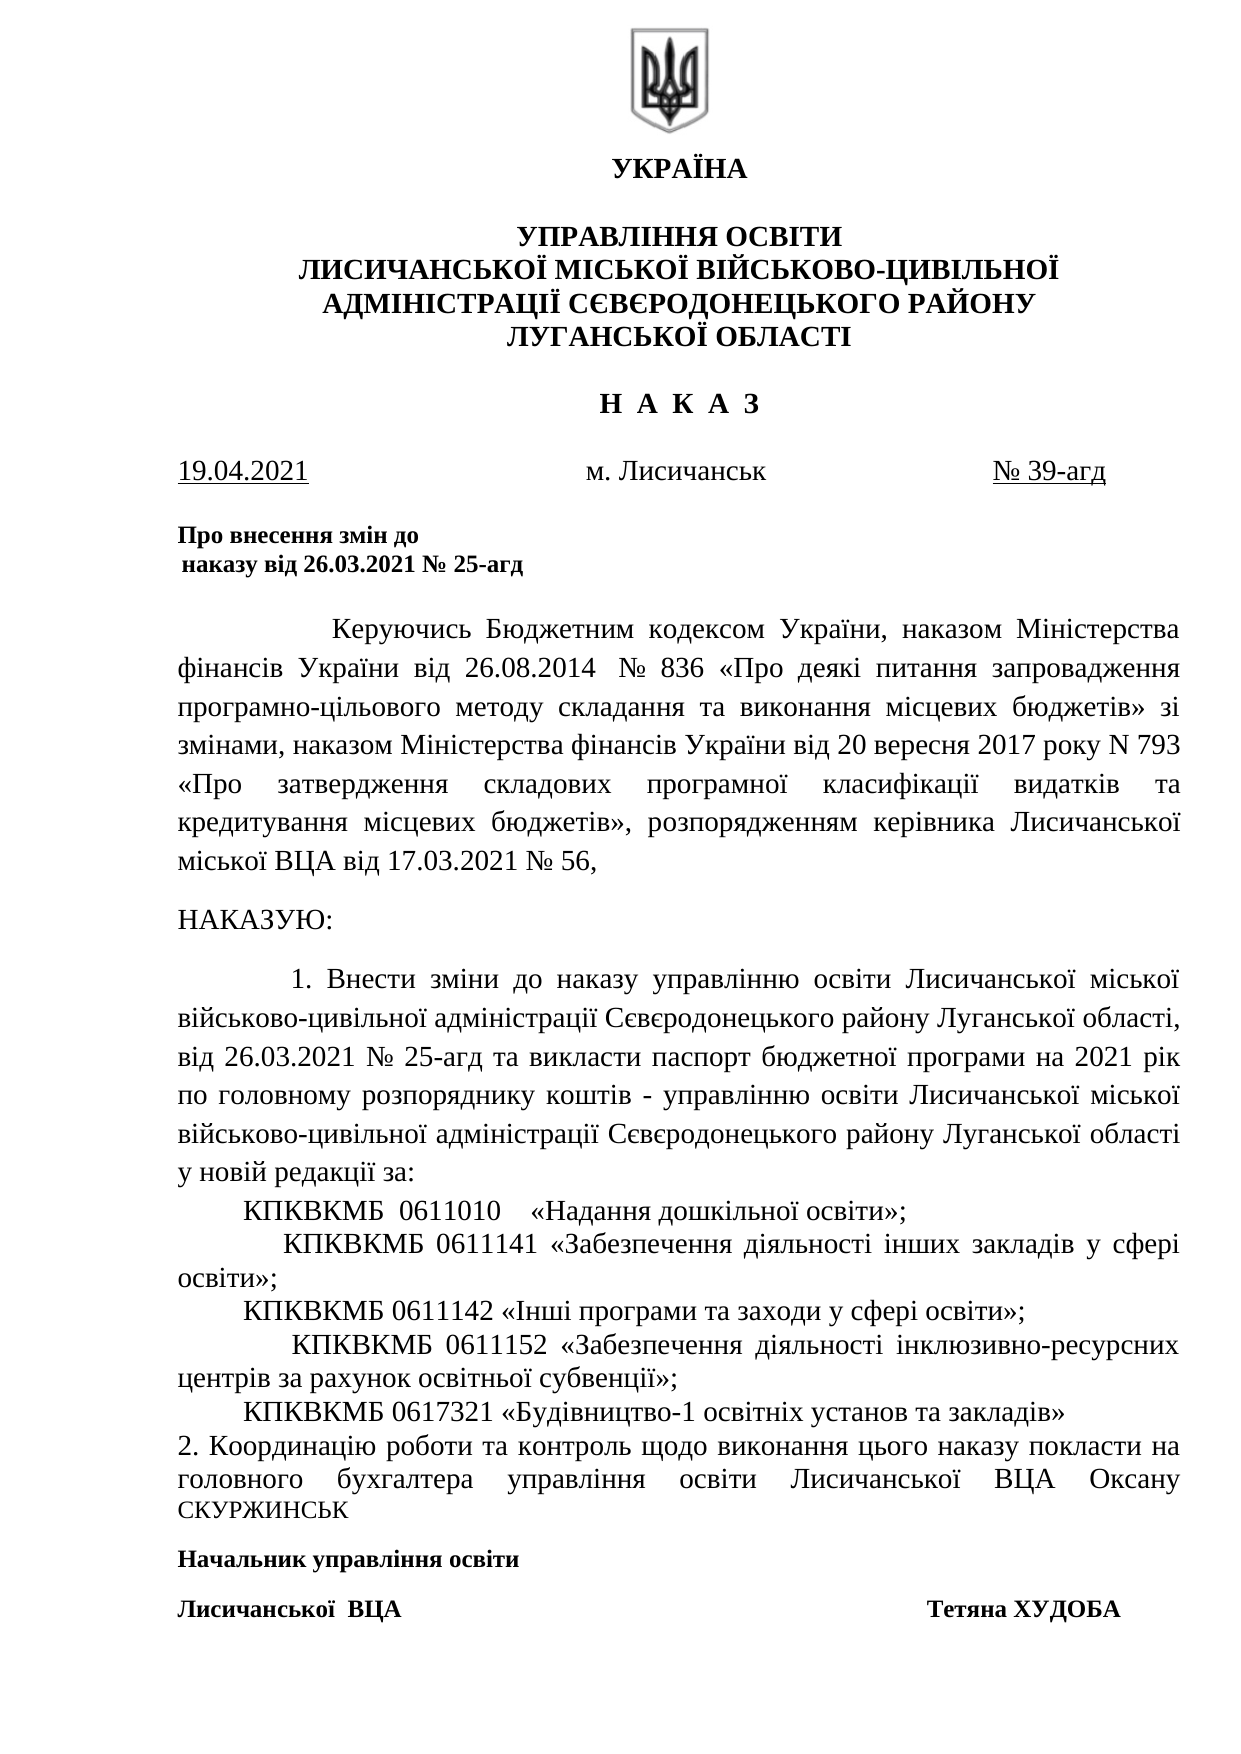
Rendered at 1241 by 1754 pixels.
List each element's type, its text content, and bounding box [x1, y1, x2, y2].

text Про внесення змін до [177, 521, 1181, 549]
text 1. Внести зміни до наказу управлінню освіти Лисичанської міської військово-цивільної адміністрації Сєвєродонецького району Луганської області, від 26.03.2021 № 25-агд та викласти паспорт бюджетної програми на 2021 рік по головному розпоряднику коштів - управлінню освіти Лисичанської міської військово-цивільної адміністрації Сєвєродонецького району Луганської області у новій редакції за: [177, 962, 1181, 1188]
text КПКВКМБ 0611141 «Забезпечення діяльності інших закладів у сфері освіти»; [177, 1226, 1181, 1293]
text Начальник управління освіти [177, 1544, 1181, 1573]
text ЛИСИЧАНСЬКОЇ МІСЬКОЇ ВІЙСЬКОВО-ЦИВІЛЬНОЇ АДМІНІСТРАЦІЇ СЄВЄРОДОНЕЦЬКОГО РАЙОНУ [177, 252, 1181, 319]
text Н А К А З [177, 386, 1181, 420]
text КПКВКМБ 0611010 «Надання дошкільної освіти»; [177, 1193, 1181, 1226]
text КПКВКМБ 0611152 «Забезпечення діяльності інклюзивно-ресурсних центрів за рахунок освітньої субвенції»; [177, 1327, 1181, 1394]
text Керуючись Бюджетним кодексом України, наказом Міністерства фінансів України від 26.08.2014 № 836 «Про деякі питання запровадження програмно-цільового методу складання та виконання місцевих бюджетів» зі змінами, наказом Міністерства фінансів України від 20 вересня 2017 року N 793 «Про затвердження складових програмної класифікації видатків та кредитування місцевих бюджетів», розпорядженням керівника Лисичанської міської ВЦА від 17.03.2021 № 56, [177, 612, 1181, 876]
picture [627, 24, 713, 136]
text НАКАЗУЮ: [177, 902, 1181, 936]
text КПКВКМБ 0611142 «Інші програми та заходи у сфері освіти»; [177, 1293, 1181, 1327]
text 19.04.2021 м. Лисичанськ № 39-агд [177, 453, 1181, 487]
text Лисичанської ВЦА Тетяна ХУДОБА [177, 1594, 1181, 1623]
text УКРАЇНА [177, 152, 1181, 185]
text наказу від 26.03.2021 № 25-агд [181, 549, 1181, 578]
text УПРАВЛІННЯ ОСВІТИ [177, 219, 1181, 252]
text КПКВКМБ 0617321 «Будівництво-1 освітніх установ та закладів» [177, 1394, 1181, 1428]
text ЛУГАНСЬКОЇ ОБЛАСТІ [177, 319, 1181, 353]
text 2. Координацію роботи та контроль щодо виконання цього наказу покласти на головного бухгалтера управління освіти Лисичанської ВЦА Оксану СКУРЖИНСЬК [177, 1428, 1181, 1523]
